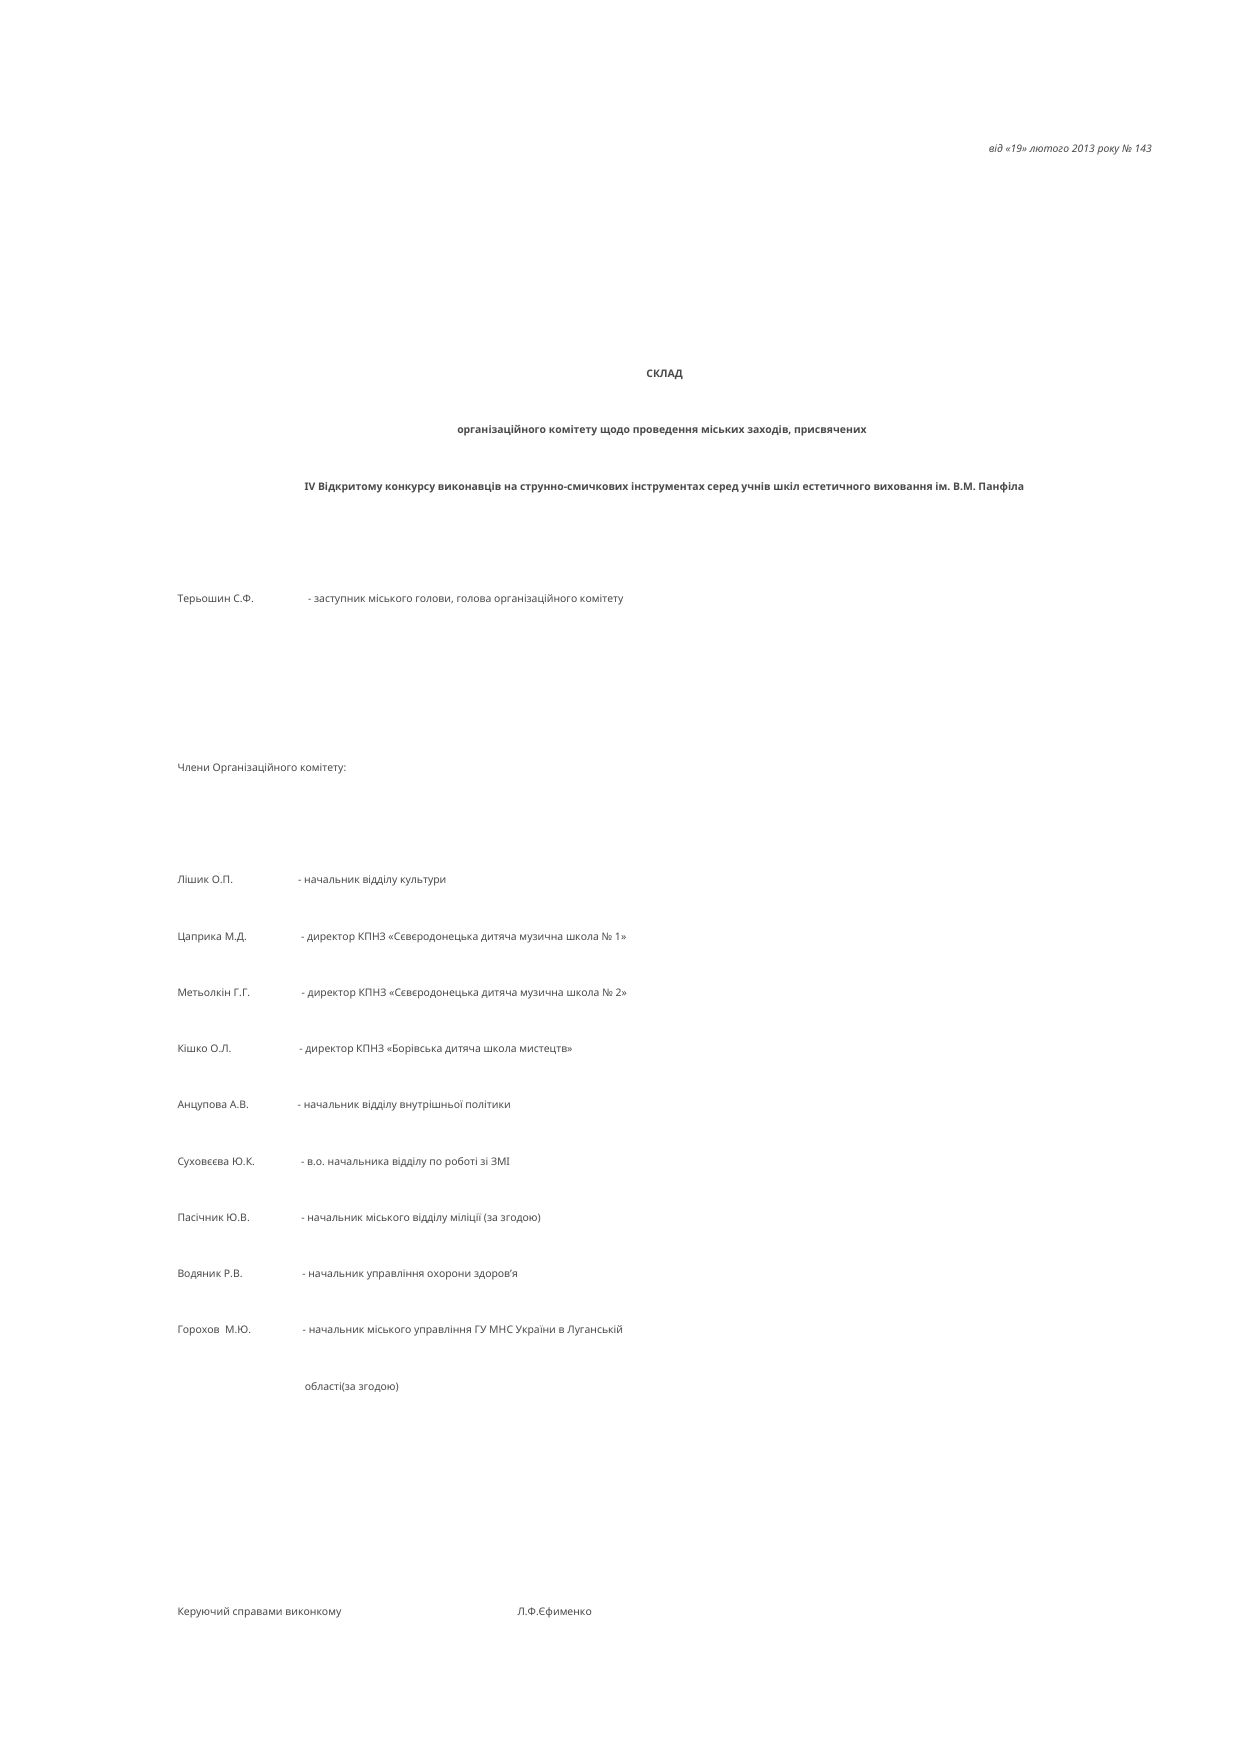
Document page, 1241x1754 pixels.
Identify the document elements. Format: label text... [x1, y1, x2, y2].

text Анцупова А.В. - начальник відділу внутрішньої політики [177, 1074, 1152, 1112]
text Суховєєва Ю.К. - в.о. начальника відділу по роботі зі ЗМІ [177, 1131, 1152, 1168]
text Терьошин С.Ф. - заступник міського голови, голова організаційного комітету [177, 568, 1152, 606]
text Горохов М.Ю. - начальник міського управління ГУ МНС України в Луганській [177, 1299, 1152, 1337]
text Кішко О.Л. - директор КПНЗ «Борівська дитяча школа мистецтв» [177, 1018, 1152, 1056]
text ІV Відкритому конкурсу виконавців на струнно-смичкових інструментах серед учнів шкіл естетичного виховання ім. В.М. Панфіла [177, 456, 1152, 493]
text Члени Організаційного комітету: [177, 737, 1152, 774]
text організаційного комітету щодо проведення міських заходів, присвячених [177, 399, 1152, 437]
text Метьолкін Г.Г. - директор КПНЗ «Сєвєродонецька дитяча музична школа № 2» [177, 962, 1152, 999]
text області(за згодою) [177, 1356, 1152, 1393]
text Цаприка М.Д. - директор КПНЗ «Сєвєродонецька дитяча музична школа № 1» [177, 906, 1152, 943]
text Керуючий справами виконкому Л.Ф.Єфименко [177, 1581, 1152, 1618]
text Пасічник Ю.В. - начальник міського відділу міліції (за згодою) [177, 1187, 1152, 1224]
text Лішик О.П. - начальник відділу культури [177, 849, 1152, 887]
text від «19» лютого 2013 року № 143 [177, 118, 1152, 156]
text СКЛАД [177, 343, 1152, 381]
text Водяник Р.В. - начальник управління охорони здоров’я [177, 1243, 1152, 1281]
